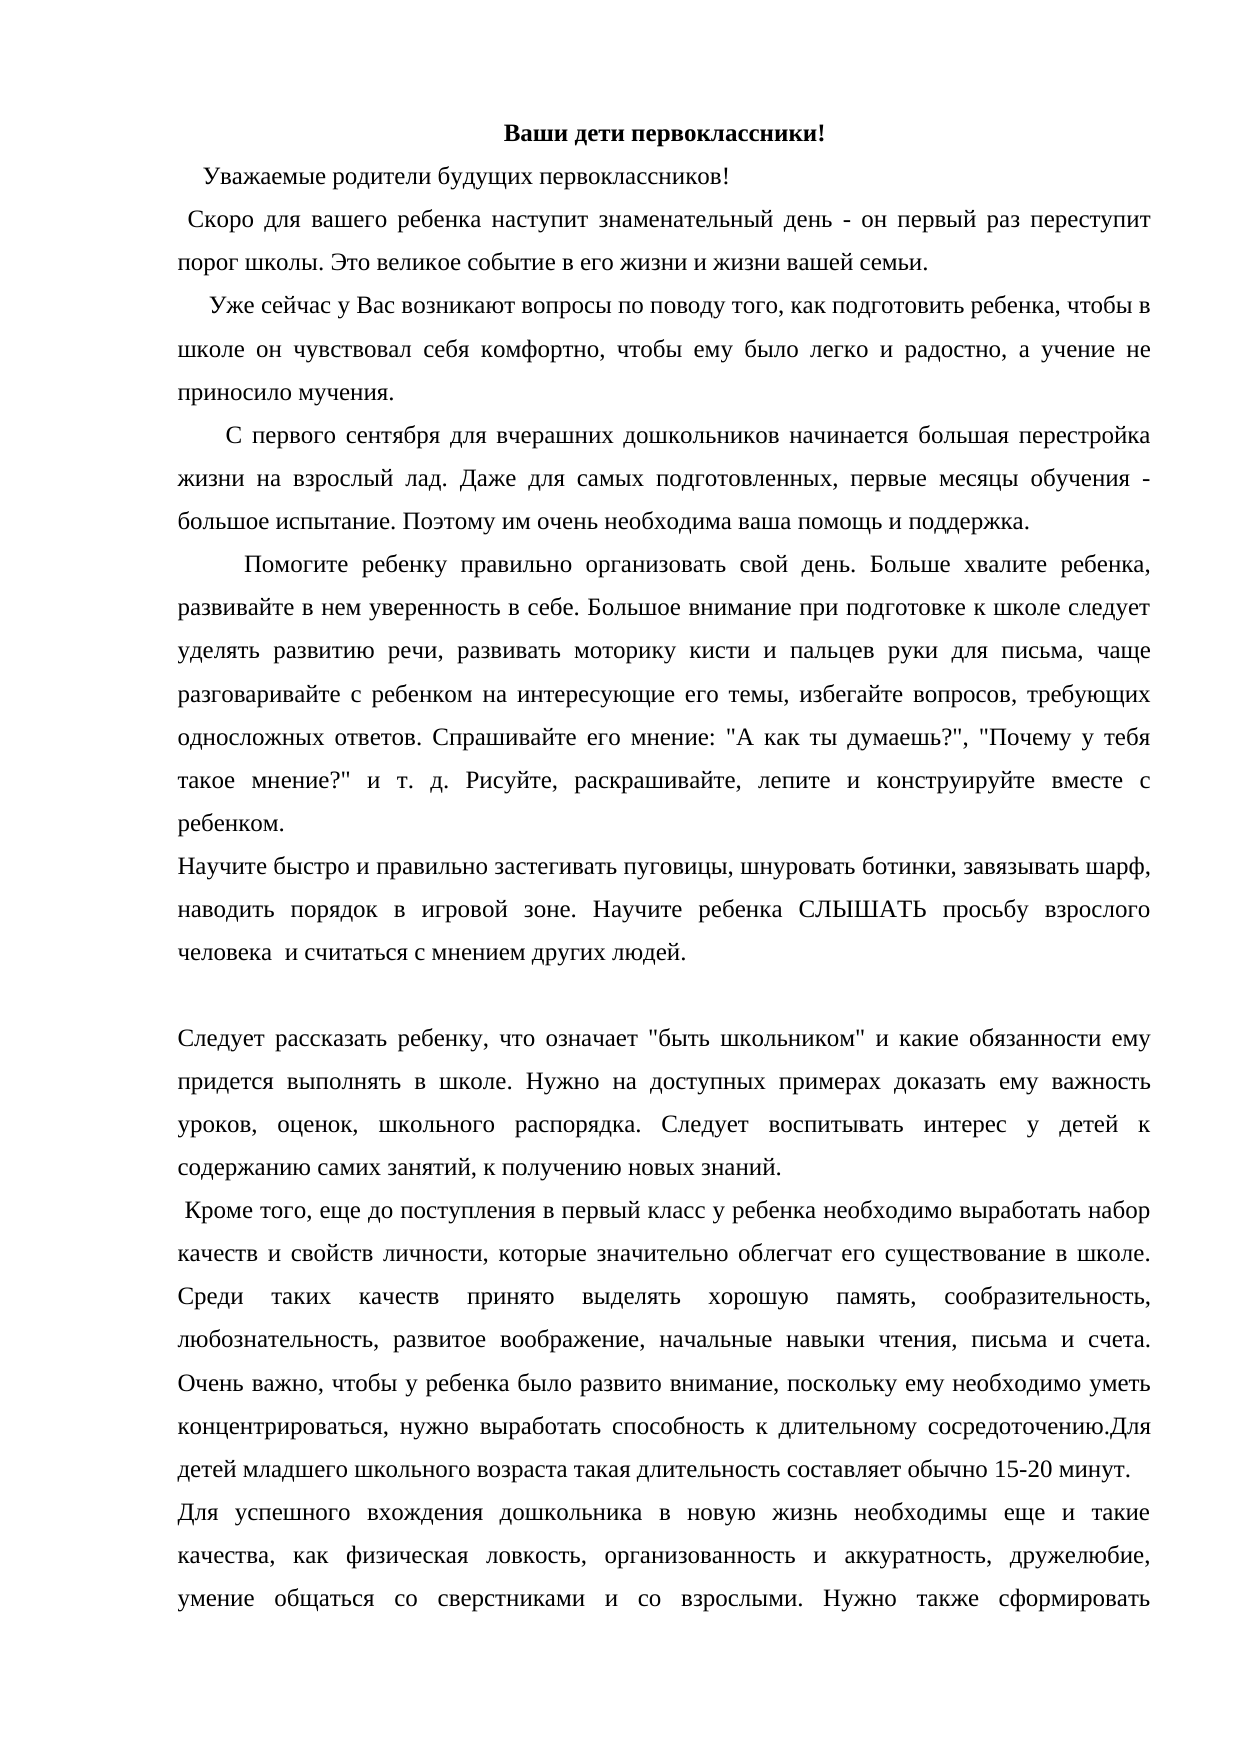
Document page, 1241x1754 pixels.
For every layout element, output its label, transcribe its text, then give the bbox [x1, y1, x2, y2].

text Следует рассказать ребенку, что означает "быть школьником" и какие обязанности ему придется выполнять в школе. Нужно на доступных примерах доказать ему важность уроков, оценок, школьного распорядка. Следует воспитывать интерес у детей к содержанию самих занятий, к получению новых знаний. [177, 1023, 1152, 1181]
text Помогите ребенку правильно организовать свой день. Больше хвалите ребенка, развивайте в нем уверенность в себе. Большое внимание при подготовке к школе следует уделять развитию речи, развивать моторику кисти и пальцев руки для письма, чаще разговаривайте с ребенком на интересующие его темы, избегайте вопросов, требующих односложных ответов. Спрашивайте его мнение: "А как ты думаешь?", "Почему у тебя такое мнение?" и т. д. Рисуйте, раскрашивайте, лепите и конструируйте вместе с ребенком. [177, 549, 1152, 837]
text Ваши дети первоклассники! [177, 118, 1152, 147]
text Скоро для вашего ребенка наступит знаменательный день - он первый раз переступит порог школы. Это великое событие в его жизни и жизни вашей семьи. [177, 204, 1152, 276]
text Уважаемые родители будущих первоклассников! [177, 161, 1152, 190]
text Научите быстро и правильно застегивать пуговицы, шнуровать ботинки, завязывать шарф, наводить порядок в игровой зоне. Научите ребенка СЛЫШАТЬ просьбу взрослого человека и считаться с мнением других людей. [177, 851, 1152, 966]
text Уже сейчас у Вас возникают вопросы по поводу того, как подготовить ребенка, чтобы в школе он чувствовал себя комфортно, чтобы ему было легко и радостно, а учение не приносило мучения. [177, 291, 1152, 406]
text Кроме того, еще до поступления в первый класс у ребенка необходимо выработать набор качеств и свойств личности, которые значительно облегчат его существование в школе. Среди таких качеств принято выделять хорошую память, сообразительность, любознательность, развитое воображение, начальные навыки чтения, письма и счета. Очень важно, чтобы у ребенка было развито внимание, поскольку ему необходимо уметь концентрироваться, нужно выработать способность к длительному сосредоточению.Для детей младшего школьного возраста такая длительность составляет обычно 15-20 минут. [177, 1195, 1152, 1483]
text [177, 1497, 1152, 1612]
text С первого сентября для вчерашних дошкольников начинается большая перестройка жизни на взрослый лад. Даже для самых подготовленных, первые месяцы обучения - большое испытание. Поэтому им очень необходима ваша помощь и поддержка. [177, 420, 1152, 535]
